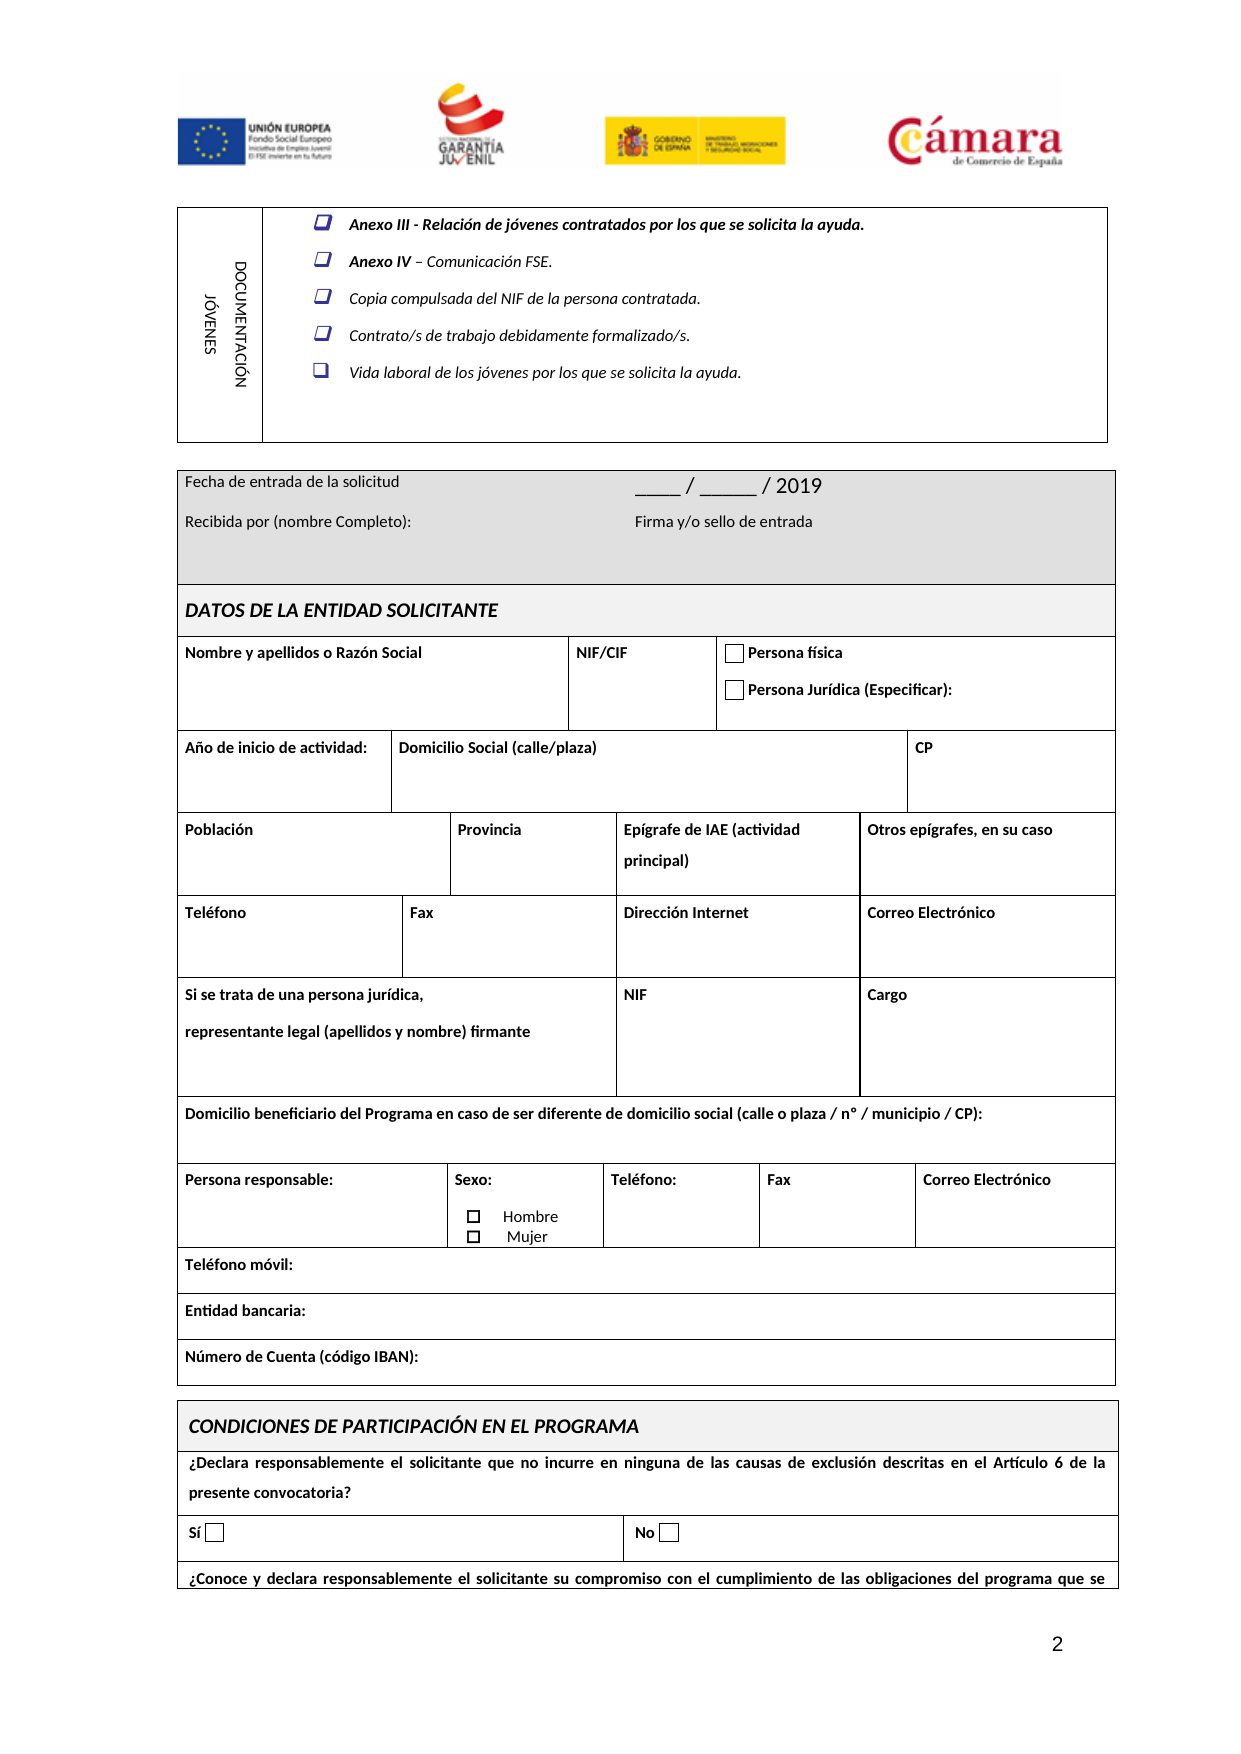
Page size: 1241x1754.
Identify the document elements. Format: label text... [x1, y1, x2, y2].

table_cell DOCUMENTACIÓN JÓVENES [178, 208, 262, 442]
table_cell Entidad bancaria: [178, 1294, 1115, 1339]
table_cell Año de inicio de actividad: [178, 731, 391, 812]
table_cell Teléfono móvil: [178, 1248, 1115, 1293]
table_cell CP [908, 731, 1115, 812]
table_cell DATOS DE LA ENTIDAD SOLICITANTE [178, 585, 1115, 636]
table_cell Población [178, 813, 450, 894]
table_cell Dirección Internet [617, 896, 859, 977]
table_header CONDICIONES DE PARTICIPACIÓN EN EL PROGRAMA [178, 1401, 1118, 1451]
picture [177, 73, 1063, 207]
table_cell Teléfono: [604, 1164, 759, 1247]
table_cell NIF/CIF [569, 637, 716, 729]
table_cell NIF [617, 978, 859, 1096]
table_cell Fax [403, 896, 616, 977]
table_cell Si se trata de una persona jurídica, representante legal (apellidos y nombre) firmante [178, 978, 616, 1096]
table_cell Fax [760, 1164, 915, 1247]
table_cell Sí [178, 1516, 623, 1561]
table_cell ¿Declara responsablemente el solicitante que no incurre en ninguna de las causas de exclusión descritas en el Artículo 6 de la presente convocatoria? [178, 1452, 1118, 1515]
table_cell Persona física Persona Jurídica (Especificar): [717, 637, 1115, 729]
table_cell Correo Electrónico [916, 1164, 1115, 1247]
table_header Fecha de entrada de la solicitud [178, 471, 628, 511]
table_cell No [624, 1516, 1118, 1561]
table_cell Nombre y apellidos o Razón Social [178, 637, 568, 729]
table_cell Domicilio beneficiario del Programa en caso de ser diferente de domicilio social (calle o plaza / nº / municipio / CP): [178, 1097, 1115, 1162]
table_cell Persona responsable: [178, 1164, 447, 1247]
table_header ____ / _____ / 2019 [628, 471, 1115, 511]
table_cell Anexo III - Relación de jóvenes contratados por los que se solicita la ayuda. Anexo IV – Comunicación FSE. Copia compulsada del NIF de la persona contratada. Contrato/s de trabajo debidamente formalizado/s. Vida laboral de los jóvenes por los que se solicita la ayuda. [263, 208, 1107, 442]
table_cell Recibida por (nombre Completo): [178, 511, 628, 584]
table_cell Cargo [861, 978, 1115, 1096]
table_cell Domicilio Social (calle/plaza) [392, 731, 907, 812]
table_cell Firma y/o sello de entrada [628, 511, 1115, 584]
table_cell Teléfono [178, 896, 402, 977]
table_cell Epígrafe de IAE (actividad principal) [617, 813, 859, 894]
table_cell Sexo: Hombre Mujer [448, 1164, 603, 1247]
table_cell Número de Cuenta (código IBAN): [178, 1340, 1115, 1384]
table_cell Otros epígrafes, en su caso [861, 813, 1115, 894]
table_cell Provincia [451, 813, 616, 894]
table_cell Correo Electrónico [861, 896, 1115, 977]
